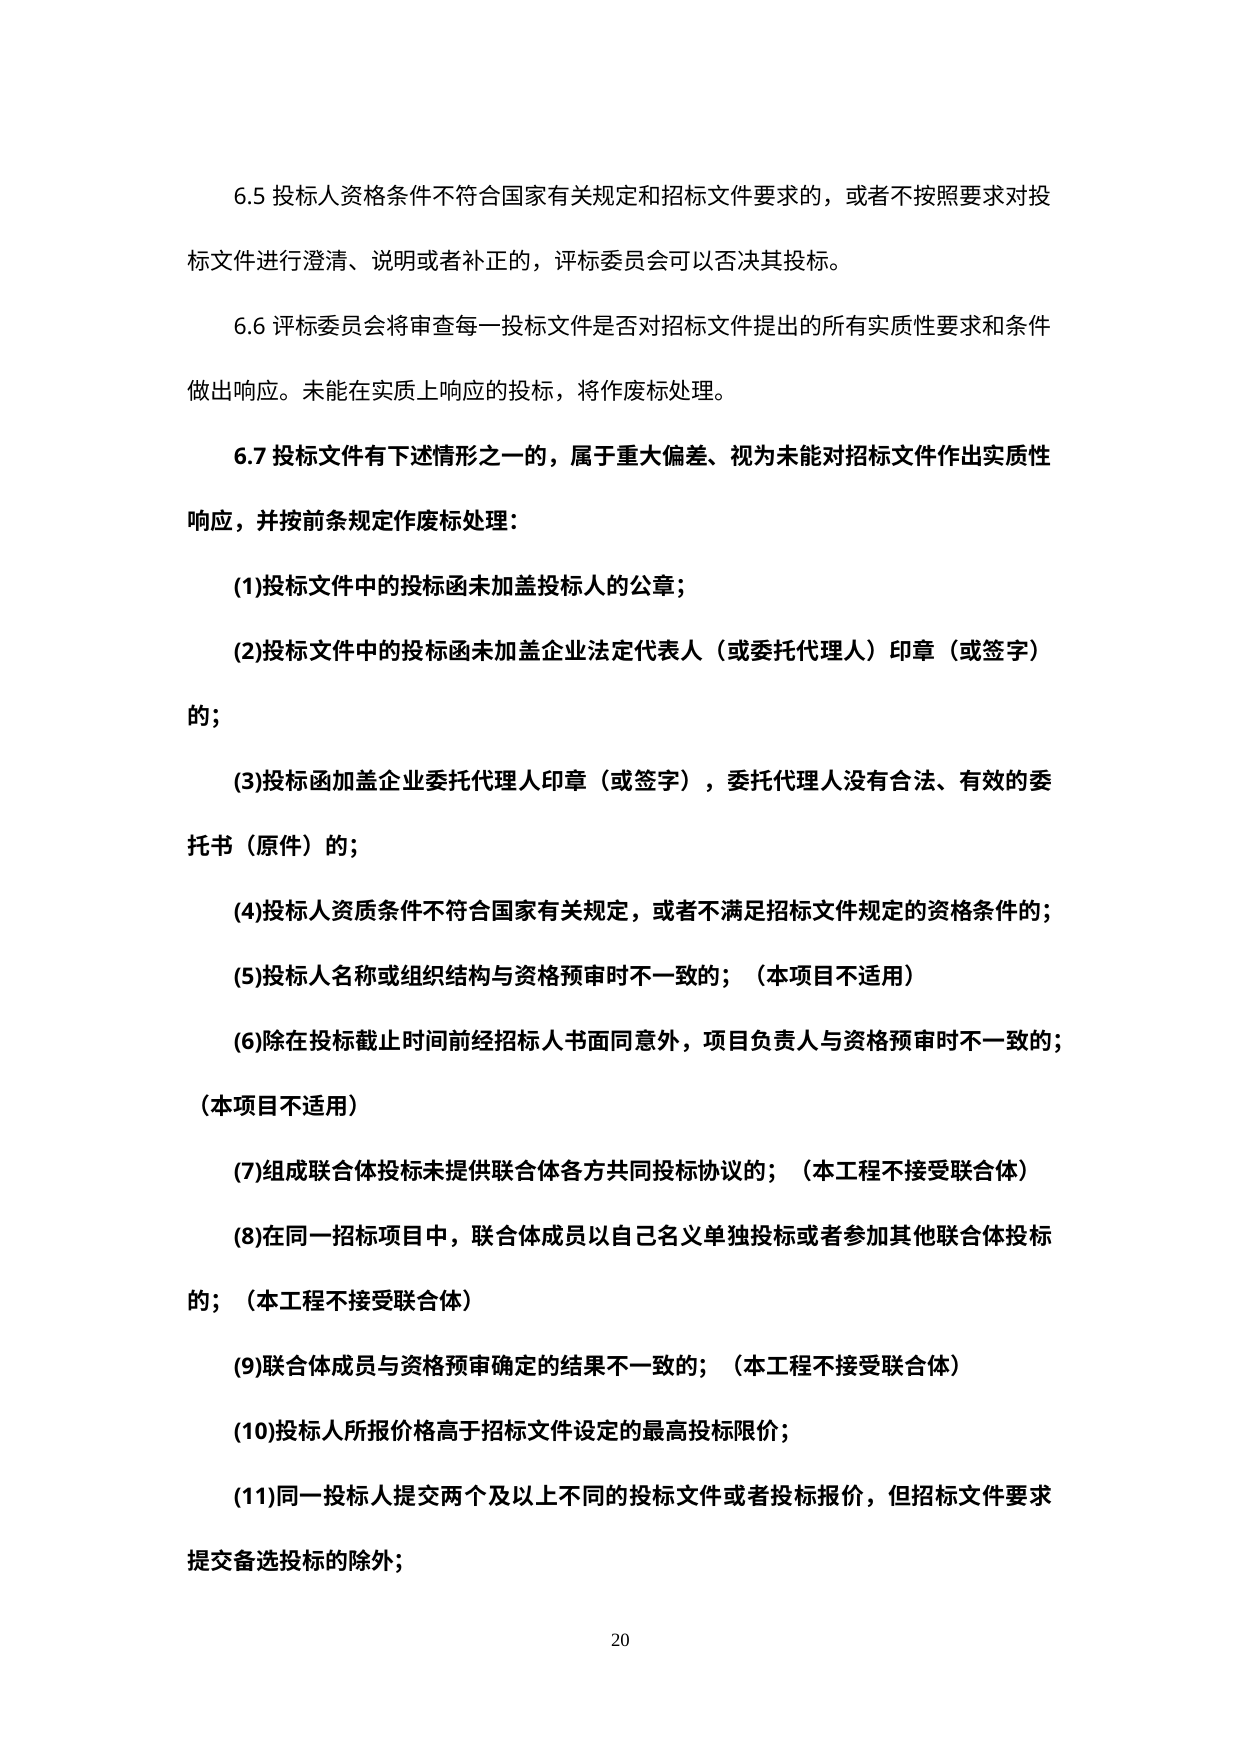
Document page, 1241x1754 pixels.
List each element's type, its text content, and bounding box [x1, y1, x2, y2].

text (6)除在投标截止时间前经招标人书面同意外，项目负责人与资格预审时不一致的；（本项目不适用） [187, 1007, 1053, 1137]
text (4)投标人资质条件不符合国家有关规定，或者不满足招标文件规定的资格条件的； [187, 877, 1053, 942]
text (8)在同一招标项目中，联合体成员以自己名义单独投标或者参加其他联合体投标的；（本工程不接受联合体） [187, 1202, 1053, 1332]
text (9)联合体成员与资格预审确定的结果不一致的；（本工程不接受联合体） [187, 1332, 1053, 1397]
text (2)投标文件中的投标函未加盖企业法定代表人（或委托代理人）印章（或签字）的； [187, 617, 1053, 747]
text (10)投标人所报价格高于招标文件设定的最高投标限价； [187, 1397, 1053, 1462]
text (11)同一投标人提交两个及以上不同的投标文件或者投标报价，但招标文件要求提交备选投标的除外； [187, 1462, 1053, 1592]
text 6.7 投标文件有下述情形之一的，属于重大偏差、视为未能对招标文件作出实质性响应，并按前条规定作废标处理： [187, 422, 1053, 552]
text (7)组成联合体投标未提供联合体各方共同投标协议的；（本工程不接受联合体） [187, 1137, 1053, 1202]
text (1)投标文件中的投标函未加盖投标人的公章； [187, 552, 1053, 617]
text 6.6 评标委员会将审查每一投标文件是否对招标文件提出的所有实质性要求和条件做出响应。未能在实质上响应的投标，将作废标处理。 [187, 292, 1053, 422]
text (5)投标人名称或组织结构与资格预审时不一致的；（本项目不适用） [187, 942, 1053, 1007]
text (3)投标函加盖企业委托代理人印章（或签字），委托代理人没有合法、有效的委托书（原件）的； [187, 747, 1053, 877]
text 6.5 投标人资格条件不符合国家有关规定和招标文件要求的，或者不按照要求对投标文件进行澄清、说明或者补正的，评标委员会可以否决其投标。 [187, 162, 1053, 292]
